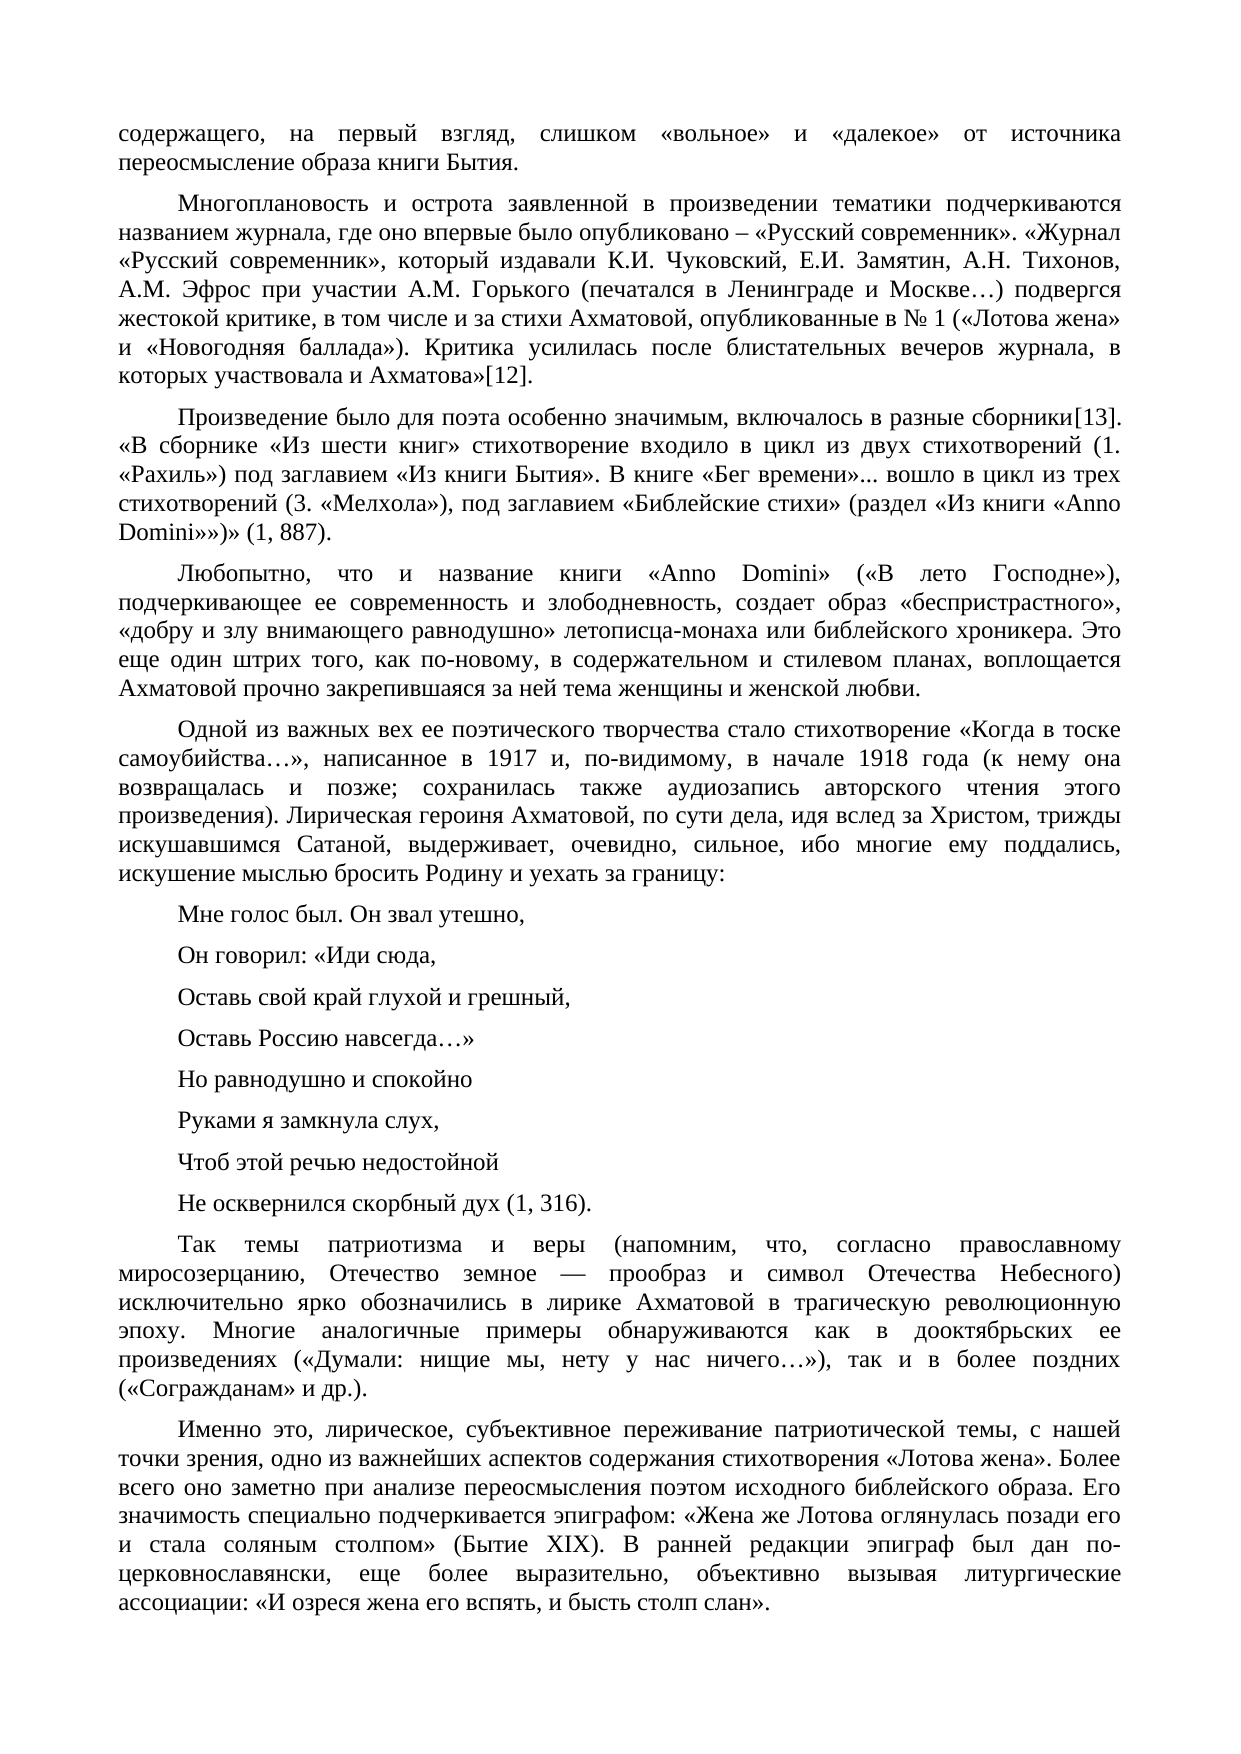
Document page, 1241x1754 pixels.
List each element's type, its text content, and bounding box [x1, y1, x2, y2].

text Одной из важных вех ее поэтического творчества стало стихотворение «Когда в тоске самоубийства…», написанное в 1917 и, по-видимому, в начале 1918 года (к нему она возвращалась и позже; сохранилась также аудиозапись авторского чтения этого произведения). Лирическая героиня Ахматовой, по сути дела, идя вслед за Христом, трижды искушавшимся Сатаной, выдерживает, очевидно, сильное, ибо многие ему поддались, искушение мыслью бросить Родину и уехать за границу: [118, 714, 1122, 887]
text Оставь Россию навсегда…» [118, 1023, 1122, 1052]
text Именно это, лирическое, субъективное переживание патриотической темы, с нашей точки зрения, одно из важнейших аспектов содержания стихотворения «Лотова жена». Более всего оно заметно при анализе переосмысления поэтом исходного библейского образа. Его значимость специально подчеркивается эпиграфом: «Жена же Лотова оглянулась позади его и стала соляным столпом» (Бытие XIX). В ранней редакции эпиграф был дан по-церковнославянски, еще более выразительно, объективно вызывая литургические ассоциации: «И озреся жена его вспять, и бысть столп слан». [118, 1414, 1122, 1616]
text Не осквернился скорбный дух (1, 316). [118, 1188, 1122, 1217]
text Он говорил: «Иди сюда, [118, 941, 1122, 969]
text Оставь свой край глухой и грешный, [118, 982, 1122, 1011]
text Произведение было для поэта особенно значимым, включалось в разные сборники[13]. «В сборнике «Из шести книг» стихотворение входило в цикл из двух стихотворений (1. «Рахиль») под заглавием «Из книги Бытия». В книге «Бег времени»... вошло в цикл из трех стихотворений (3. «Мелхола»), под заглавием «Библейские стихи» (раздел «Из книги «Anno Domini»»)» (1, 887). [118, 402, 1122, 546]
text Но равнодушно и спокойно [118, 1064, 1122, 1093]
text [118, 118, 1122, 176]
text Мне голос был. Он звал утешно, [118, 899, 1122, 928]
text Так темы патриотизма и веры (напомним, что, согласно православному миросозерцанию, Отечество земное — прообраз и символ Отечества Небесного) исключительно ярко обозначились в лирике Ахматовой в трагическую революционную эпоху. Многие аналогичные примеры обнаруживаются как в дооктябрьских ее произведениях («Думали: нищие мы, нету у нас ничего…»), так и в более поздних («Согражданам» и др.). [118, 1229, 1122, 1402]
text Любопытно, что и название книги «Anno Domini» («В лето Господне»), подчеркивающее ее современность и злободневность, создает образ «беспристрастного», «добру и злу внимающего равнодушно» летописца-монаха или библейского хроникера. Это еще один штрих того, как по-новому, в содержательном и стилевом планах, воплощается Ахматовой прочно закрепившаяся за ней тема женщины и женской любви. [118, 558, 1122, 702]
text Руками я замкнула слух, [118, 1106, 1122, 1134]
text Многоплановость и острота заявленной в произведении тематики подчеркиваются названием журнала, где оно впервые было опубликовано – «Русский современник». «Журнал «Русский современник», который издавали К.И. Чуковский, Е.И. Замятин, А.Н. Тихонов, А.М. Эфрос при участии А.М. Горького (печатался в Ленинграде и Москве…) подвергся жестокой критике, в том числе и за стихи Ахматовой, опубликованные в № 1 («Лотова жена» и «Новогодняя баллада»). Критика усилилась после блистательных вечеров журнала, в которых участвовала и Ахматова»[12]. [118, 188, 1122, 389]
text Чтоб этой речью недостойной [118, 1147, 1122, 1176]
